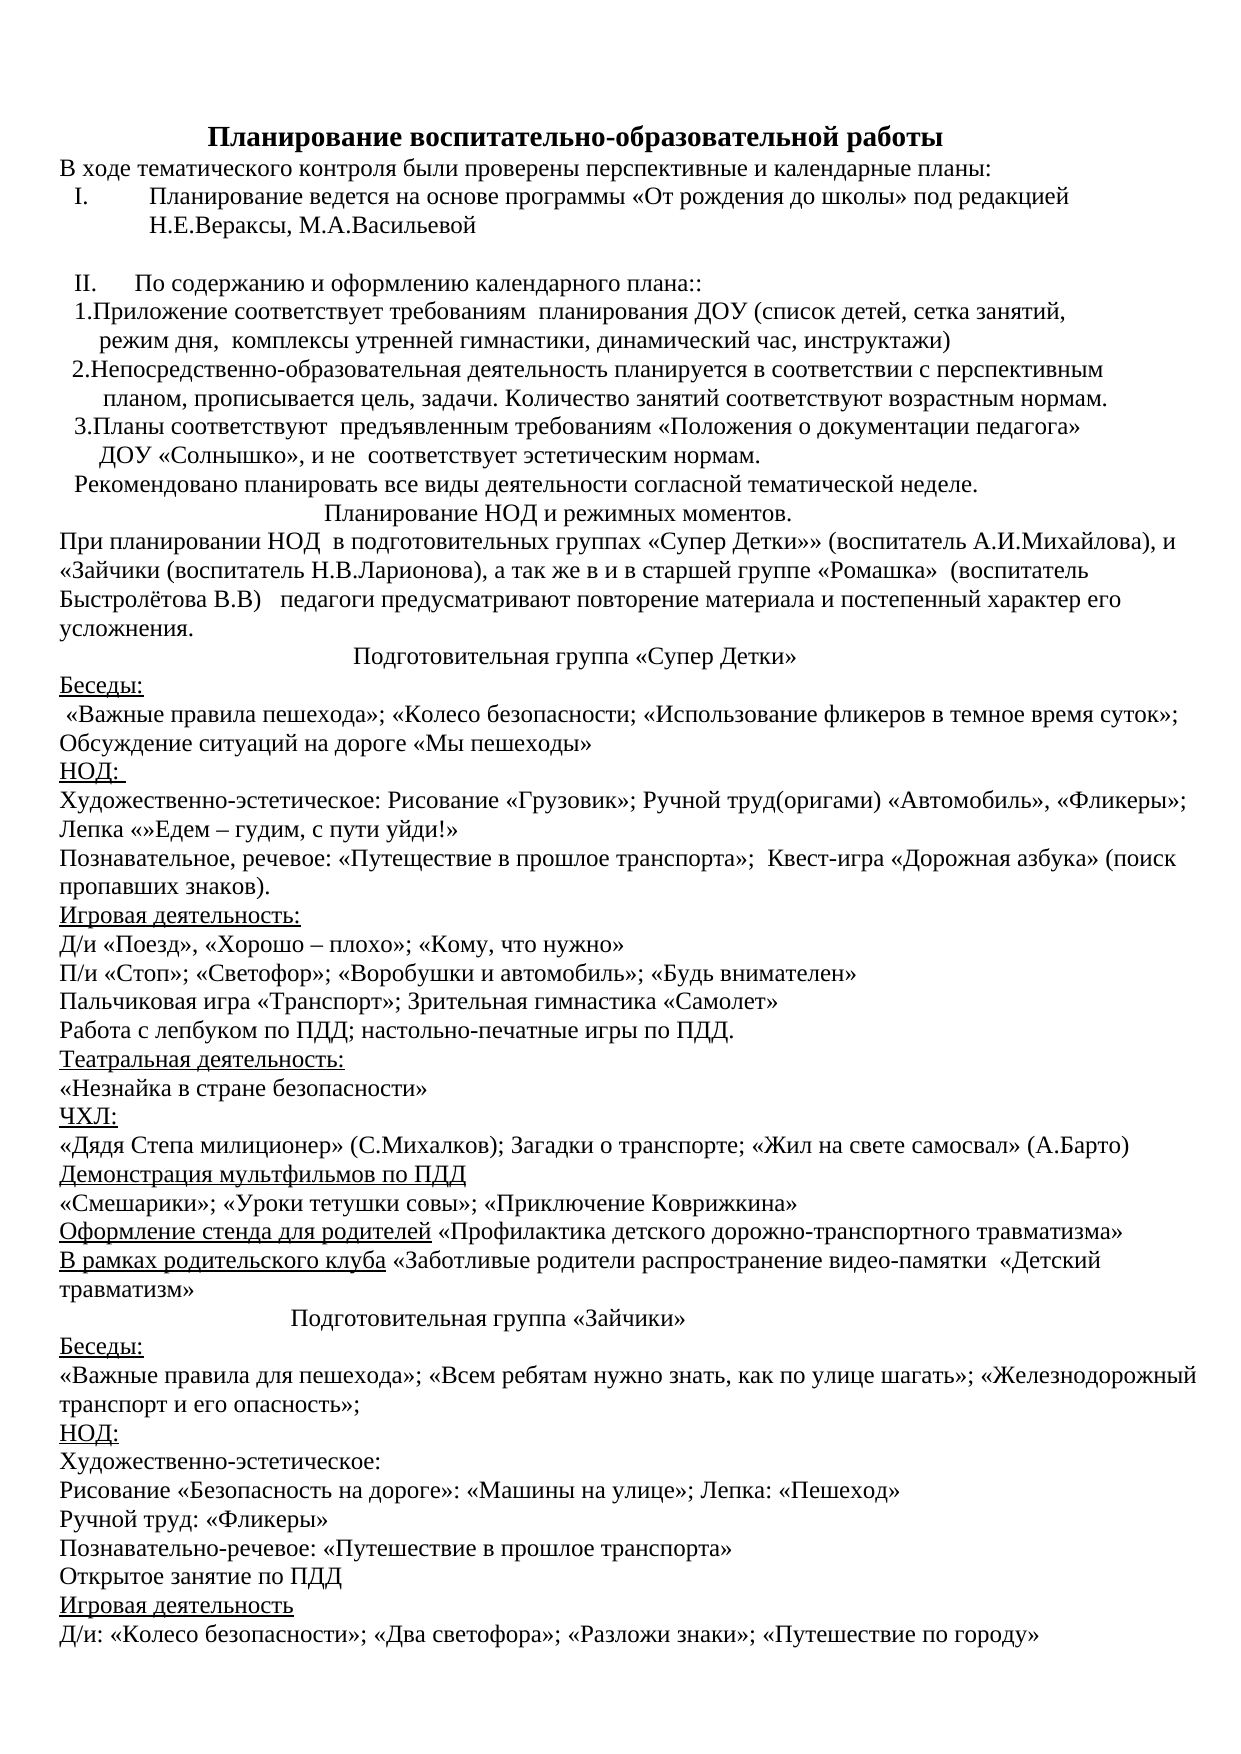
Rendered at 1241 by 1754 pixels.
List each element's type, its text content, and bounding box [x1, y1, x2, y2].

text В рамках родительского клуба «Заботливые родители распространение видео-памятки «Детский травматизм» [59, 1245, 1213, 1303]
list режим дня, комплексы утренней гимнастики, динамический час, инструктажи) [74, 325, 1167, 354]
text 2.Непосредственно-образовательная деятельность планируется в соответствии с перспективным [59, 354, 1167, 383]
text Беседы: [59, 670, 1213, 699]
list Планирование НОД и режимных моментов. [74, 498, 1167, 526]
text Беседы: [59, 1331, 1213, 1360]
list Планирование воспитательно-образовательной работы [149, 119, 1167, 153]
text «Важные правила пешехода»; «Колесо безопасности; «Использование фликеров в темное время суток»; Обсуждение ситуаций на дороге «Мы пешеходы» [59, 699, 1213, 756]
text «Незнайка в стране безопасности» [59, 1073, 1213, 1101]
text П/и «Стоп»; «Светофор»; «Воробушки и автомобиль»; «Будь внимателен» [59, 958, 1213, 986]
text планом, прописывается цель, задачи. Количество занятий соответствуют возрастным нормам. [59, 383, 1167, 411]
list Рекомендовано планировать все виды деятельности согласной тематической неделе. [74, 469, 1167, 498]
text Демонстрация мультфильмов по ПДД [59, 1159, 1213, 1188]
list ДОУ «Солнышко», и не соответствует эстетическим нормам. [74, 440, 1167, 469]
text ЧХЛ: [59, 1101, 1213, 1130]
text НОД: [59, 1418, 1213, 1446]
text Подготовительная группа «Зайчики» [59, 1303, 1213, 1331]
list 3.Планы соответствуют предъявленным требованиям «Положения о документации педагога» [74, 411, 1167, 440]
text При планировании НОД в подготовительных группах «Супер Детки»» (воспитатель А.И.Михайлова), и «Зайчики (воспитатель Н.В.Ларионова), а так же в и в старшей группе «Ромашка» (воспитатель Быстролётова В.В) педагоги предусматривают повторение материала и постепенный характер его усложнения. [59, 526, 1213, 641]
text Открытое занятие по ПДД [59, 1561, 1213, 1590]
text Подготовительная группа «Супер Детки» [59, 641, 1213, 670]
text Познавательно-речевое: «Путешествие в прошлое транспорта» [59, 1533, 1213, 1561]
text Д/и: «Колесо безопасности»; «Два светофора»; «Разложи знаки»; «Путешествие по городу» [59, 1619, 1213, 1648]
list Планирование ведется на основе программы «От рождения до школы» под редакцией Н.Е.Вераксы, М.А.Васильевой [74, 181, 1167, 239]
text Игровая деятельность: [59, 900, 1213, 929]
text Д/и «Поезд», «Хорошо – плохо»; «Кому, что нужно» [59, 929, 1213, 958]
text НОД: [59, 756, 1213, 785]
text Работа с лепбуком по ПДД; настольно-печатные игры по ПДД. [59, 1015, 1213, 1044]
text Игровая деятельность [59, 1590, 1213, 1619]
text «Важные правила для пешехода»; «Всем ребятам нужно знать, как по улице шагать»; «Железнодорожный транспорт и его опасность»; [59, 1360, 1213, 1418]
text В ходе тематического контроля были проверены перспективные и календарные планы: [59, 153, 1167, 181]
text Пальчиковая игра «Транспорт»; Зрительная гимнастика «Самолет» [59, 986, 1213, 1015]
text Рисование «Безопасность на дороге»: «Машины на улице»; Лепка: «Пешеход» [59, 1475, 1213, 1504]
text «Смешарики»; «Уроки тетушки совы»; «Приключение Коврижкина» [59, 1188, 1213, 1216]
text Театральная деятельность: [59, 1044, 1213, 1073]
list 1.Приложение соответствует требованиям планирования ДОУ (список детей, сетка занятий, [74, 296, 1167, 325]
text «Дядя Степа милиционер» (С.Михалков); Загадки о транспорте; «Жил на свете самосвал» (А.Барто) [59, 1130, 1213, 1159]
text Ручной труд: «Фликеры» [59, 1504, 1213, 1533]
text Оформление стенда для родителей «Профилактика детского дорожно-транспортного травматизма» [59, 1216, 1213, 1245]
list II. По содержанию и оформлению календарного плана:: [74, 268, 1167, 296]
text Художественно-эстетическое: [59, 1446, 1213, 1475]
text Познавательное, речевое: «Путеществие в прошлое транспорта»; Квест-игра «Дорожная азбука» (поиск пропавших знаков). [59, 843, 1213, 900]
text Художественно-эстетическое: Рисование «Грузовик»; Ручной труд(оригами) «Автомобиль», «Фликеры»; Лепка «»Едем – гудим, с пути уйди!» [59, 785, 1213, 843]
